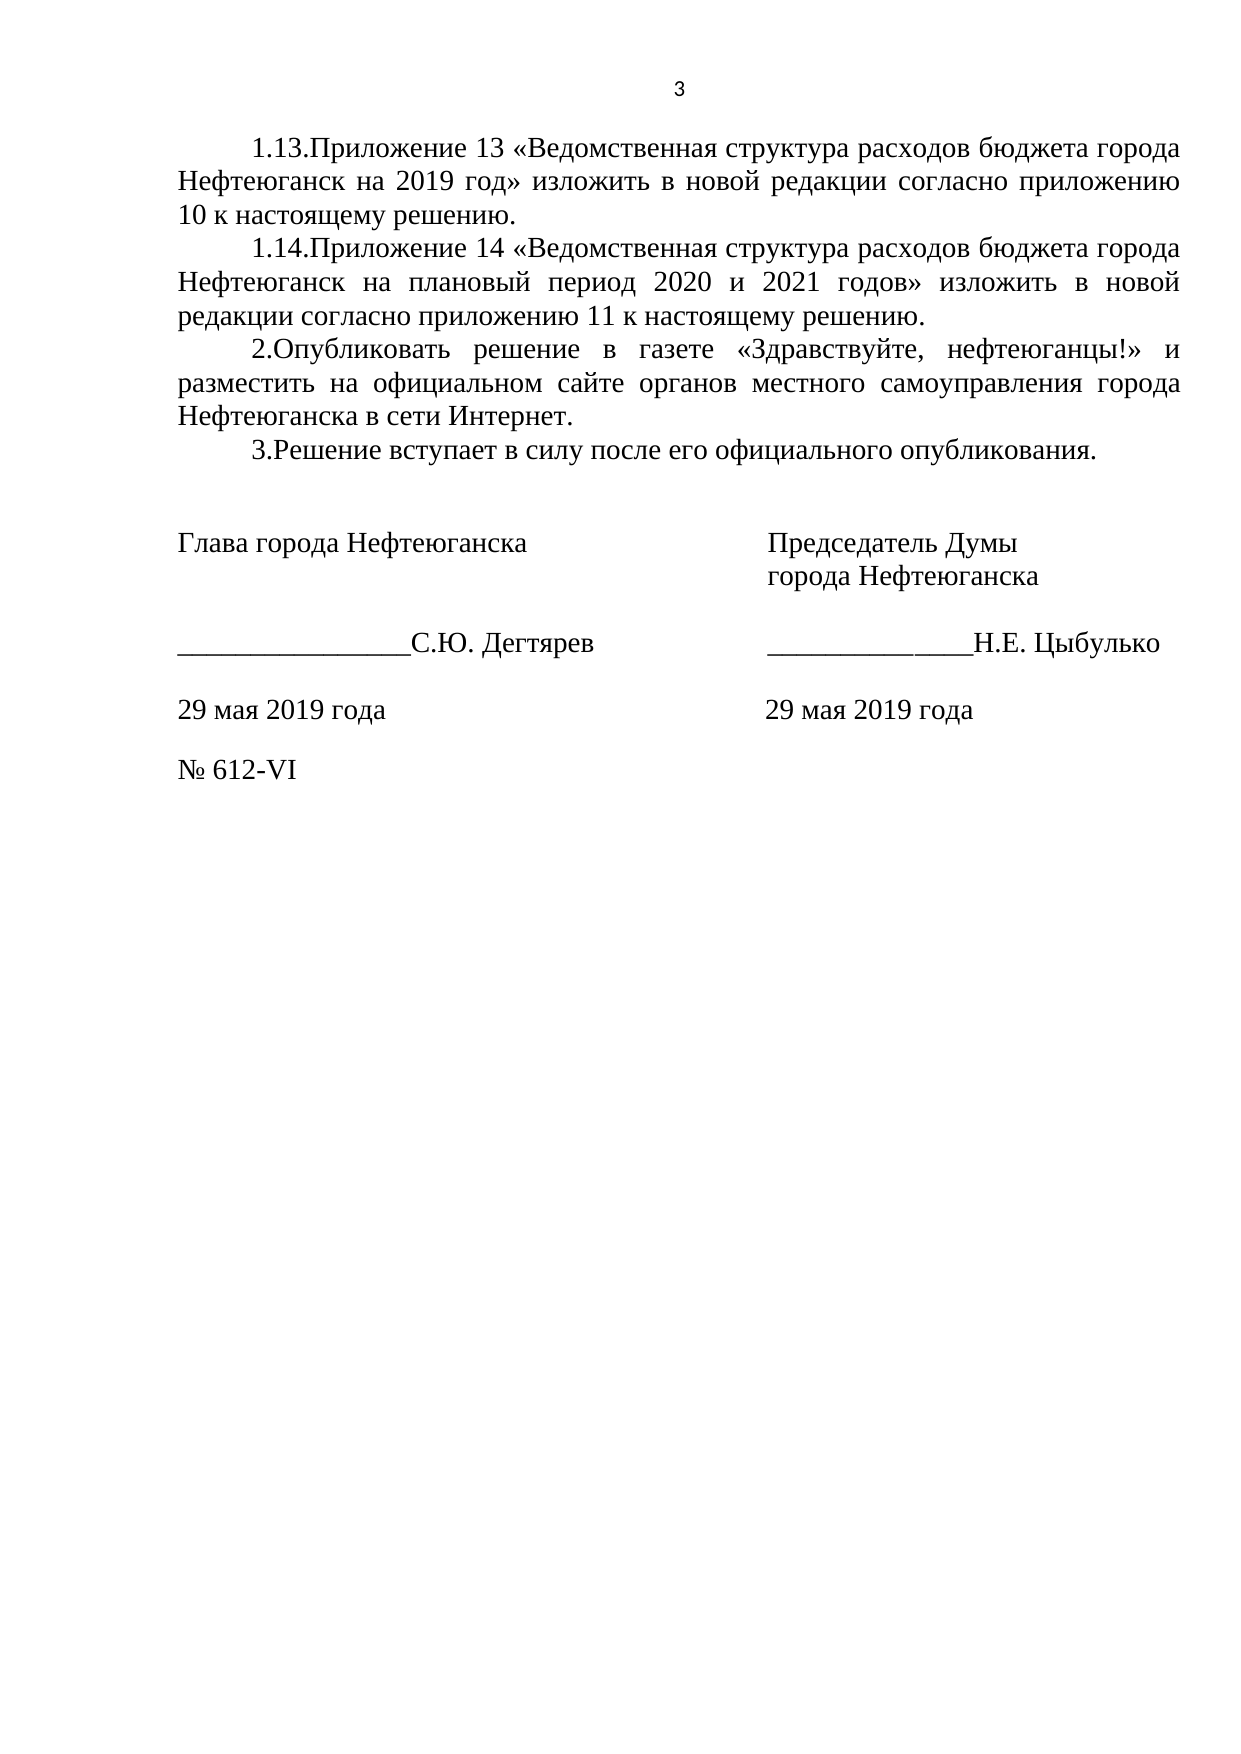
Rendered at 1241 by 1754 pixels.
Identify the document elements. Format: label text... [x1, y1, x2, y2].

text № 612-VI [177, 752, 1181, 786]
text 1.14.Приложение 14 «Ведомственная структура расходов бюджета города Нефтеюганск на плановый период 2020 и 2021 годов» изложить в новой редакции согласно приложению 11 к настоящему решению. [177, 231, 1181, 331]
text 29 мая 2019 года 29 мая 2019 года [177, 692, 1181, 726]
text 1.13.Приложение 13 «Ведомственная структура расходов бюджета города Нефтеюганск на 2019 год» изложить в новой редакции согласно приложению 10 к настоящему решению. [177, 130, 1181, 231]
text Глава города Нефтеюганска Председатель Думы [177, 525, 1181, 558]
text города Нефтеюганска [177, 558, 1181, 592]
text ________________С.Ю. Дегтярев __________ ____Н.Е. Цыбулько [177, 625, 1181, 659]
text 3.Решение вступает в силу после его официального опубликования. [177, 432, 1181, 465]
text 2.Опубликовать решение в газете «Здравствуйте, нефтеюганцы!» и разместить на официальном сайте органов местного самоуправления города Нефтеюганска в сети Интернет. [177, 331, 1181, 432]
